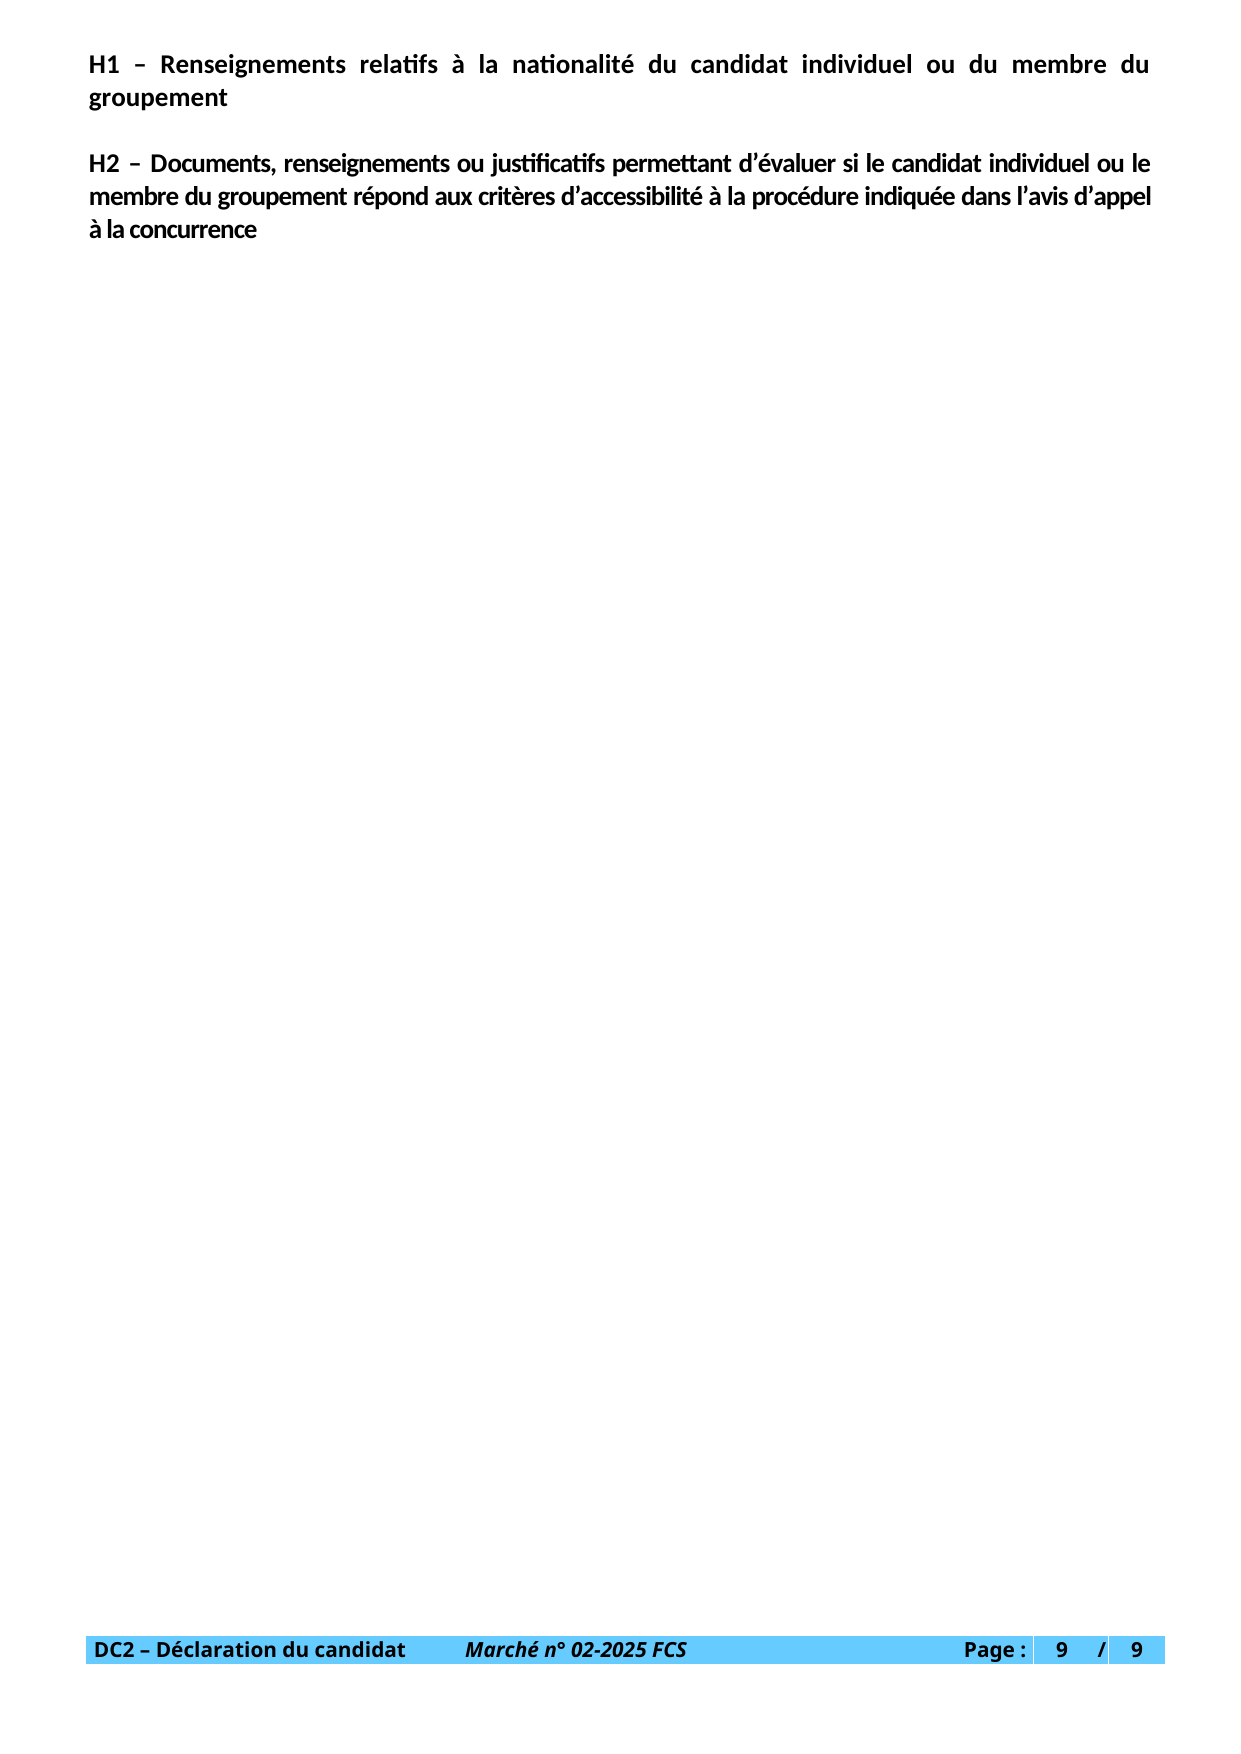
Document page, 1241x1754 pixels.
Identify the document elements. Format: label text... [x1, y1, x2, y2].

text H1 – Renseignements relatifs à la nationalité du candidat individuel ou du membre du groupement [89, 47, 1152, 113]
text H2 – Documents, renseignements ou justificatifs permettant d’évaluer si le candidat individuel ou le membre du groupement répond aux critères d’accessibilité à la procédure indiquée dans l’avis d’appel à la concurrence [89, 146, 1152, 245]
